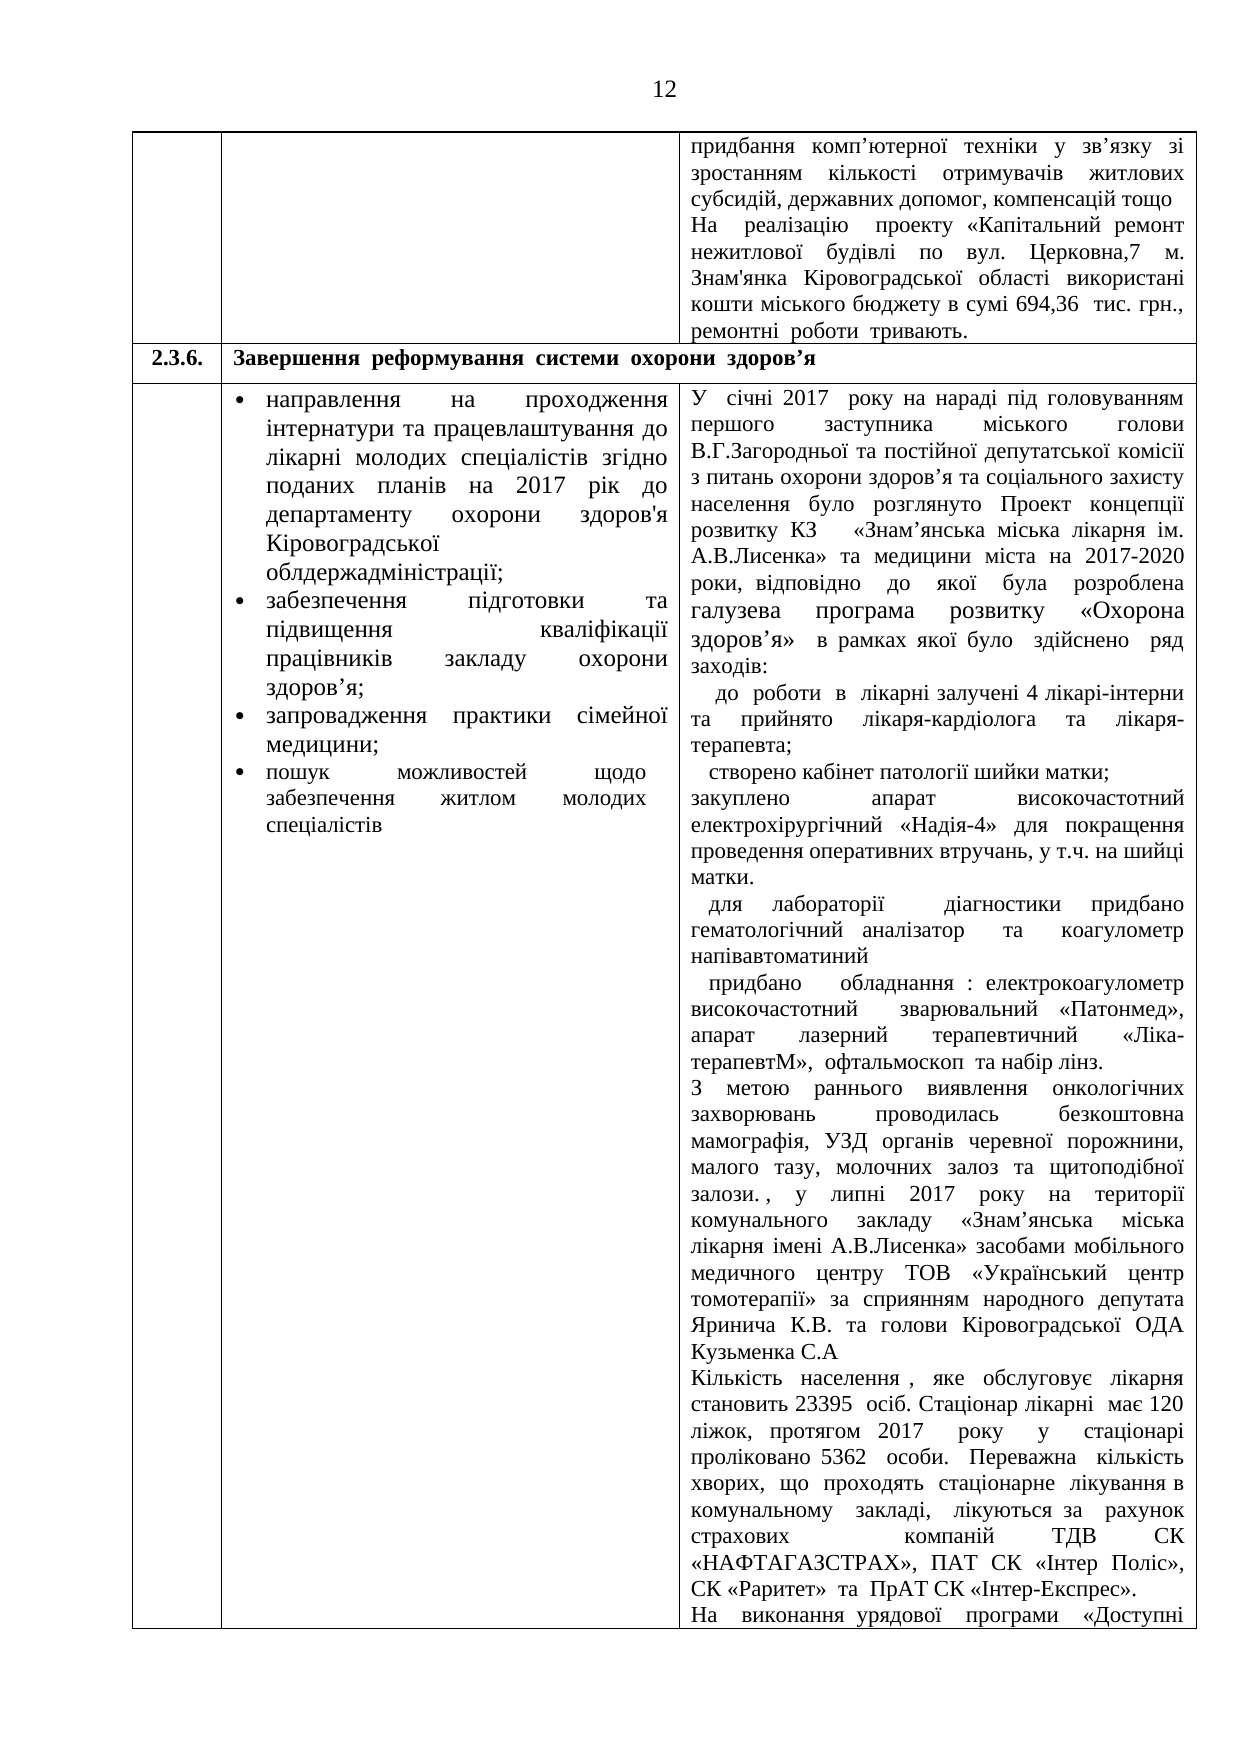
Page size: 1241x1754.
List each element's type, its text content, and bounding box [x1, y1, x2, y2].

table_cell 2.3.6. [133, 344, 221, 383]
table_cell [680, 133, 1196, 343]
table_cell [222, 384, 679, 1628]
table_cell [133, 133, 221, 343]
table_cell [680, 384, 1196, 1628]
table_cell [222, 133, 679, 343]
table_cell Завершення реформування системи охорони здоров’я [222, 344, 1196, 383]
table_cell [133, 384, 221, 1628]
